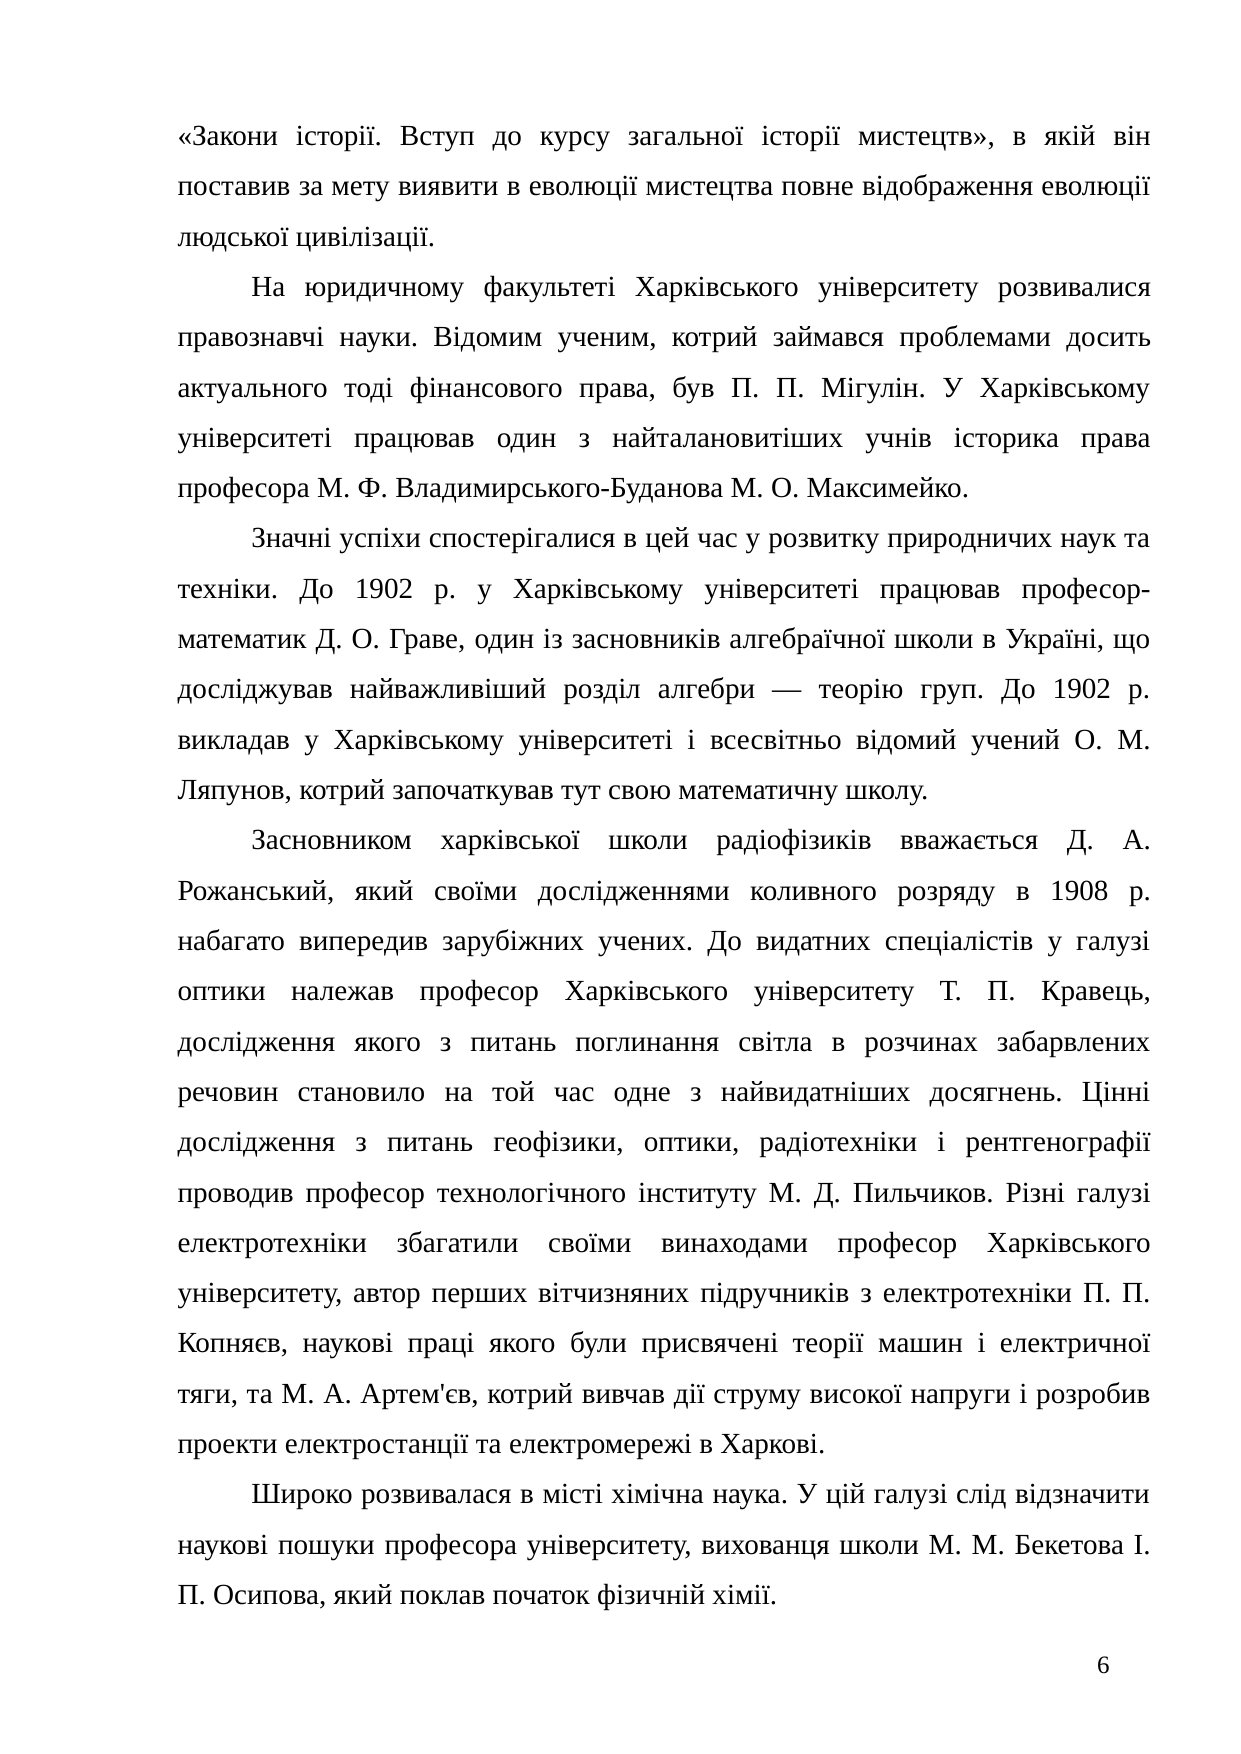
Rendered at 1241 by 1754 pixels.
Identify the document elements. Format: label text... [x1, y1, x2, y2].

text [177, 118, 1152, 252]
text На юридичному факультеті Харківського університету розвивалися правознавчі науки. Відомим ученим, котрий займався проблемами досить актуального тоді фінансового права, був П. П. Мігулін. У Харківському університеті працював один з найталановитіших учнів історика права професора М. Ф. Владимирського-Буданова М. О. Максимейко. [177, 269, 1152, 504]
text Широко розвивалася в місті хімічна наука. У цій галузі слід відзначити наукові пошуки професора університету, вихованця школи М. М. Бекетова І. П. Осипова, який поклав початок фізичній хімії. [177, 1477, 1152, 1611]
text Значні успіхи спостерігалися в цей час у розвитку природничих наук та техніки. До 1902 р. у Харківському університеті працював професор-математик Д. О. Граве, один із засновників алгебраїчної школи в Україні, що досліджував найважливіший розділ алгебри — теорію груп. До 1902 р. викладав у Харківському університеті і всесвітньо відомий учений О. М. Ляпунов, котрий започаткував тут свою математичну школу. [177, 521, 1152, 806]
text Засновником харківської школи радіофізиків вважається Д. А. Рожанський, який своїми дослідженнями коливного розряду в 1908 р. набагато випередив зарубіжних учених. До видатних спеціалістів у галузі оптики належав професор Харківського університету Т. П. Кравець, дослідження якого з питань поглинання світла в розчинах забарвлених речовин становило на той час одне з найвидатніших досягнень. Цінні дослідження з питань геофізики, оптики, радіотехніки і рентгенографії проводив професор технологічного інституту М. Д. Пильчиков. Різні галузі електротехніки збагатили своїми винаходами професор Харківського університету, автор перших вітчизняних підручників з електротехніки П. П. Копняєв, наукові праці якого були присвячені теорії машин і електричної тяги, та М. А. Артем'єв, котрий вивчав дії струму високої напруги і розробив проекти електростанції та електромережі в Харкові. [177, 822, 1152, 1460]
